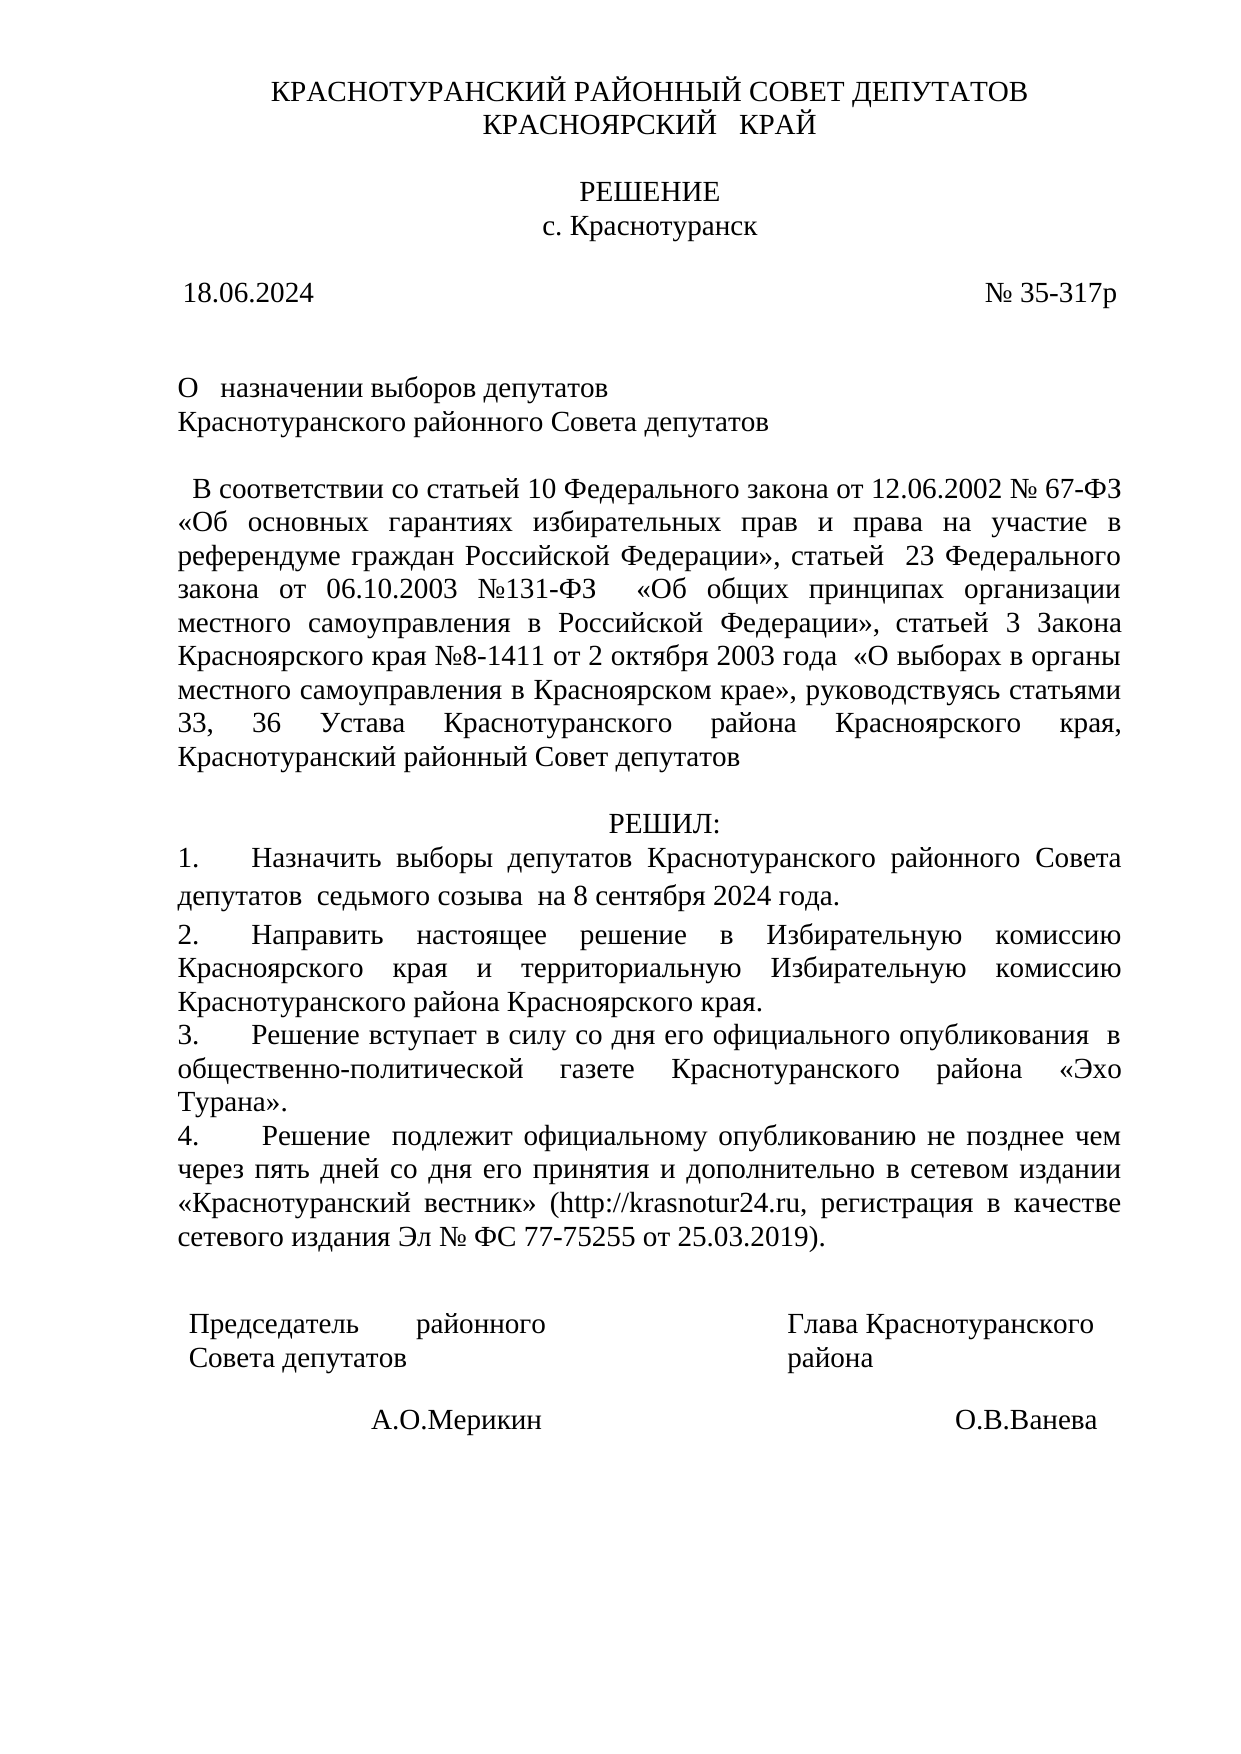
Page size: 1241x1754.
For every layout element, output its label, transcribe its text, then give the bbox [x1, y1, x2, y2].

title КРАСНОТУРАНСКИЙ РАЙОННЫЙ СОВЕТ ДЕПУТАТОВ [177, 74, 1122, 107]
title РЕШЕНИЕ [177, 174, 1122, 208]
title 18.06.2024 № 35-317р [177, 275, 1122, 309]
text РЕШИЛ: [177, 806, 1122, 840]
title с. Краснотуранск [177, 208, 1122, 242]
text В соответствии со статьей 10 Федерального закона от 12.06.2002 № 67-ФЗ «Об основных гарантиях избирательных прав и права на участие в референдуме граждан Российской Федерации», статьей 23 Федерального закона от 06.10.2003 №131-ФЗ «Об общих принципах организации местного самоуправления в Российской Федерации», статьей 3 Закона Красноярского края №8-1411 от 2 октября 2003 года «О выборах в органы местного самоуправления в Красноярском крае», руководствуясь статьями 33, 36 Устава Краснотуранского района Красноярского края, Краснотуранский районный Совет депутатов [177, 471, 1122, 773]
list Назначить выборы депутатов Краснотуранского районного Совета депутатов седьмого созыва на 8 сентября 2024 года. [177, 840, 1122, 912]
text О назначении выборов депутатов [177, 370, 1122, 404]
list Решение вступает в силу со дня его официального опубликования в общественно-политической газете Краснотуранского района «Эхо Турана». [177, 1017, 1122, 1118]
list Направить настоящее решение в Избирательную комиссию Красноярского края и территориальную Избирательную комиссию Краснотуранского района Красноярского края. [177, 917, 1122, 1017]
text Краснотуранского районного Совета депутатов [177, 404, 1122, 437]
table_header Председатель районного Совета депутатов А.О.Мерикин [177, 1307, 683, 1493]
title КРАСНОЯРСКИЙ КРАЙ [177, 107, 1122, 141]
list Решение подлежит официальному опубликованию не позднее чем через пять дней со дня его принятия и дополнительно в сетевом издании «Краснотуранский вестник» (http://krasnotur24.ru, регистрация в качестве сетевого издания Эл № ФС 77-75255 от 25.03.2019). [177, 1118, 1122, 1252]
table_header Глава Краснотуранского района О.В.Ванева [683, 1307, 1136, 1493]
